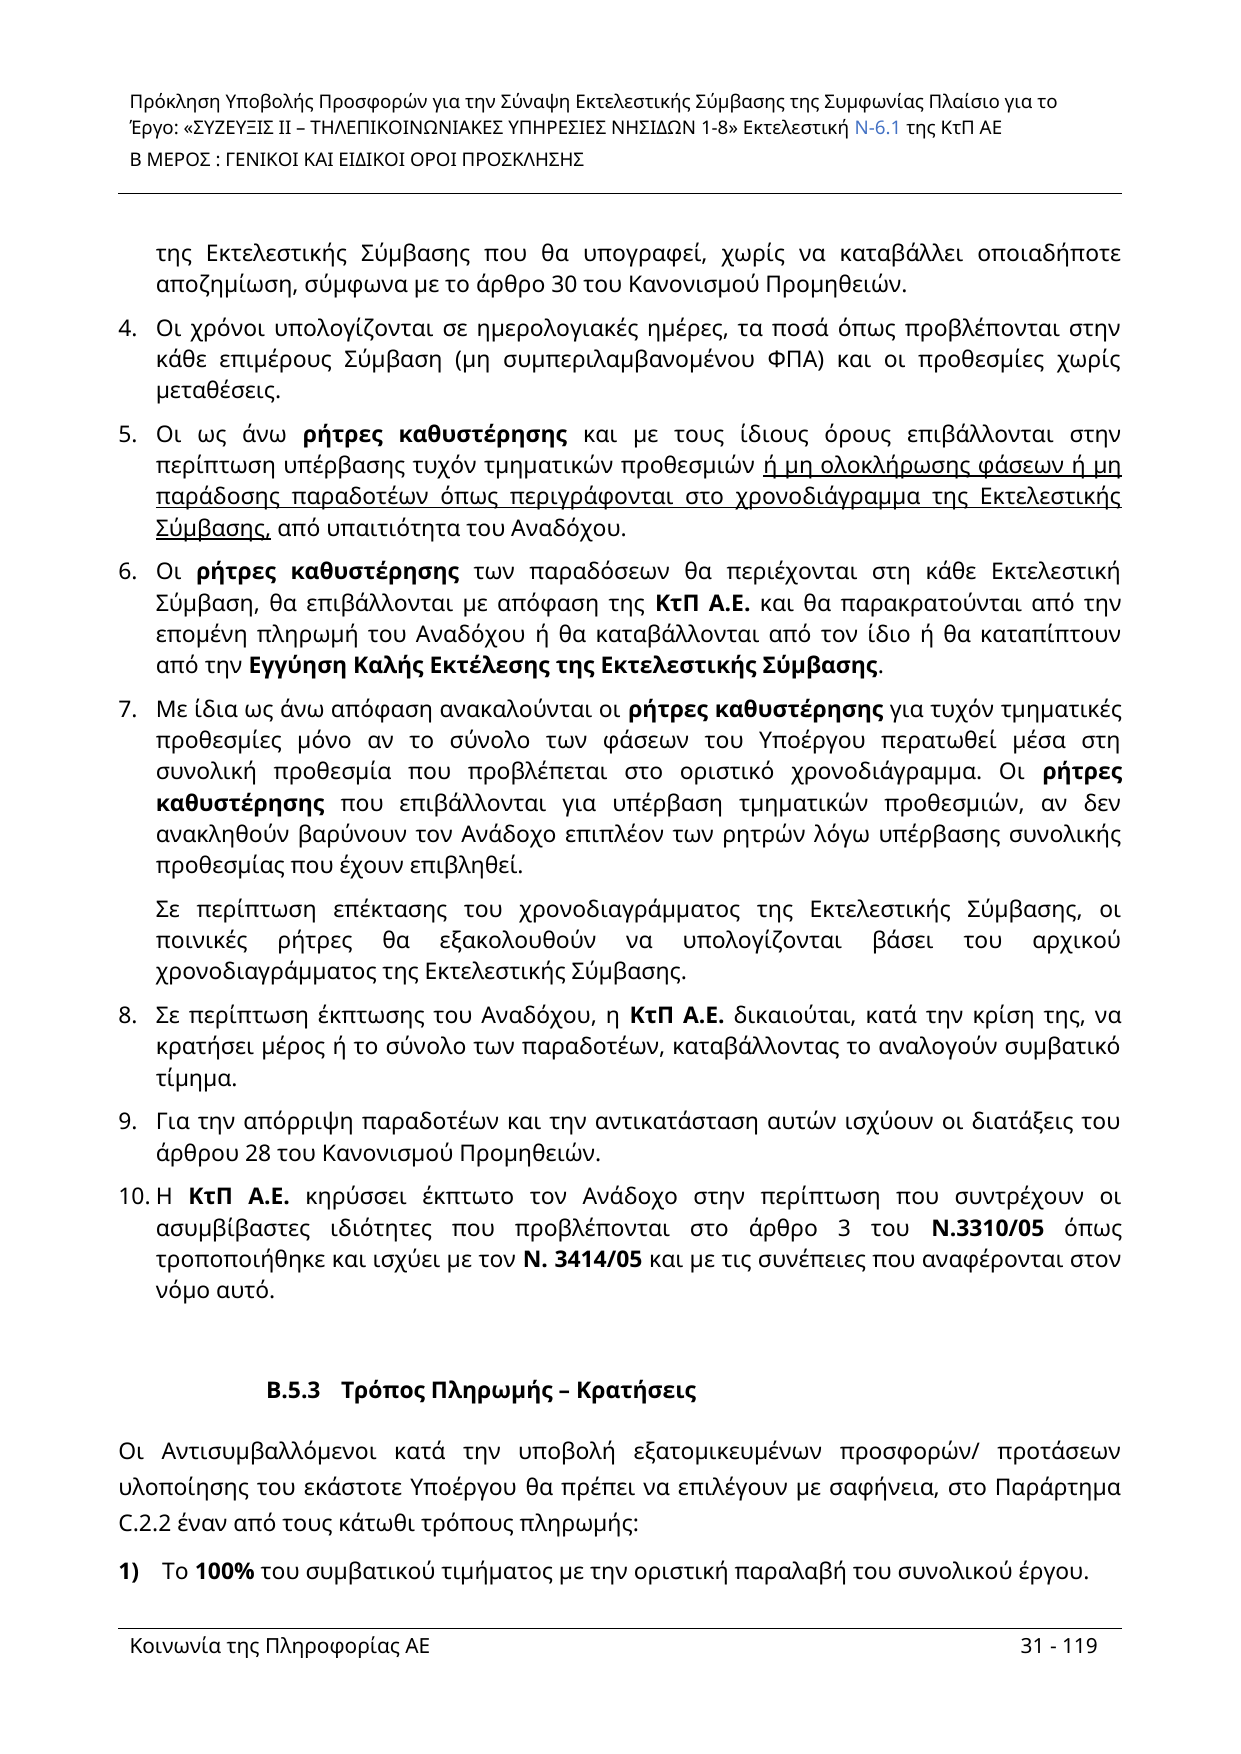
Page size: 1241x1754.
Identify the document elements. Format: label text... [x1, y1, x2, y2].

list Με ίδια ως άνω απόφαση ανακαλούνται οι ρήτρες καθυστέρησης για τυχόν τμηματικές προθεσμίες μόνο αν το σύνολο των φάσεων του Υποέργου περατωθεί μέσα στη συνολική προθεσμία που προβλέπεται στο οριστικό χρονοδιάγραμμα. Οι ρήτρες καθυστέρησης που επιβάλλονται για υπέρβαση τμηματικών προθεσμιών, αν δεν ανακληθούν βαρύνουν τον Ανάδοχο επιπλέον των ρητρών λόγω υπέρβασης συνολικής προθεσμίας που έχουν επιβληθεί. [118, 693, 1122, 880]
list Η ΚτΠ Α.Ε. κηρύσσει έκπτωτο τον Ανάδοχο στην περίπτωση που συντρέχουν οι ασυμβίβαστες ιδιότητες που προβλέπονται στο άρθρο 3 του Ν.3310/05 όπως τροποποιήθηκε και ισχύει με τον Ν. 3414/05 και με τις συνέπειες που αναφέρονται στον νόμο αυτό. [118, 1180, 1122, 1305]
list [118, 236, 1122, 299]
subtitle Τρόπος Πληρωμής – Κρατήσεις [266, 1374, 1122, 1405]
text Σε περίπτωση επέκτασης του χρονοδιαγράμματος της Εκτελεστικής Σύμβασης, οι ποινικές ρήτρες θα εξακολουθούν να υπολογίζονται βάσει του αρχικού χρονοδιαγράμματος της Εκτελεστικής Σύμβασης. [156, 893, 1122, 986]
list Οι ως άνω ρήτρες καθυστέρησης και με τους ίδιους όρους επιβάλλονται στην περίπτωση υπέρβασης τυχόν τμηματικών προθεσμιών ή μη ολοκλήρωσης φάσεων ή μη παράδοσης παραδοτέων όπως περιγράφονται στο χρονοδιάγραμμα της Εκτελεστικής Σύμβασης, από υπαιτιότητα του Αναδόχου. [118, 418, 1122, 543]
list Οι χρόνοι υπολογίζονται σε ημερολογιακές ημέρες, τα ποσά όπως προβλέπονται στην κάθε επιμέρους Σύμβαση (μη συμπεριλαμβανομένου ΦΠΑ) και οι προθεσμίες χωρίς μεταθέσεις. [118, 311, 1122, 405]
list Οι ρήτρες καθυστέρησης των παραδόσεων θα περιέχονται στη κάθε Εκτελεστική Σύμβαση, θα επιβάλλονται με απόφαση της ΚτΠ Α.Ε. και θα παρακρατούνται από την επομένη πληρωμή του Αναδόχου ή θα καταβάλλονται από τον ίδιο ή θα καταπίπτουν από την Εγγύηση Καλής Εκτέλεσης της Εκτελεστικής Σύμβασης. [118, 555, 1122, 680]
text Οι Αντισυμβαλλόμενοι κατά την υποβολή εξατομικευμένων προσφορών/ προτάσεων υλοποίησης του εκάστοτε Υποέργου θα πρέπει να επιλέγουν με σαφήνεια, στο Παράρτημα C.2.2 έναν από τους κάτωθι τρόπους πληρωμής: [118, 1435, 1122, 1538]
list Το 100% του συμβατικού τιμήματος με την οριστική παραλαβή του συνολικού έργου. [118, 1555, 1122, 1586]
list Για την απόρριψη παραδοτέων και την αντικατάσταση αυτών ισχύουν οι διατάξεις του άρθρου 28 του Κανονισμού Προμηθειών. [118, 1105, 1122, 1168]
list Σε περίπτωση έκπτωσης του Αναδόχου, η ΚτΠ Α.Ε. δικαιούται, κατά την κρίση της, να κρατήσει μέρος ή το σύνολο των παραδοτέων, καταβάλλοντας το αναλογούν συμβατικό τίμημα. [118, 999, 1122, 1093]
